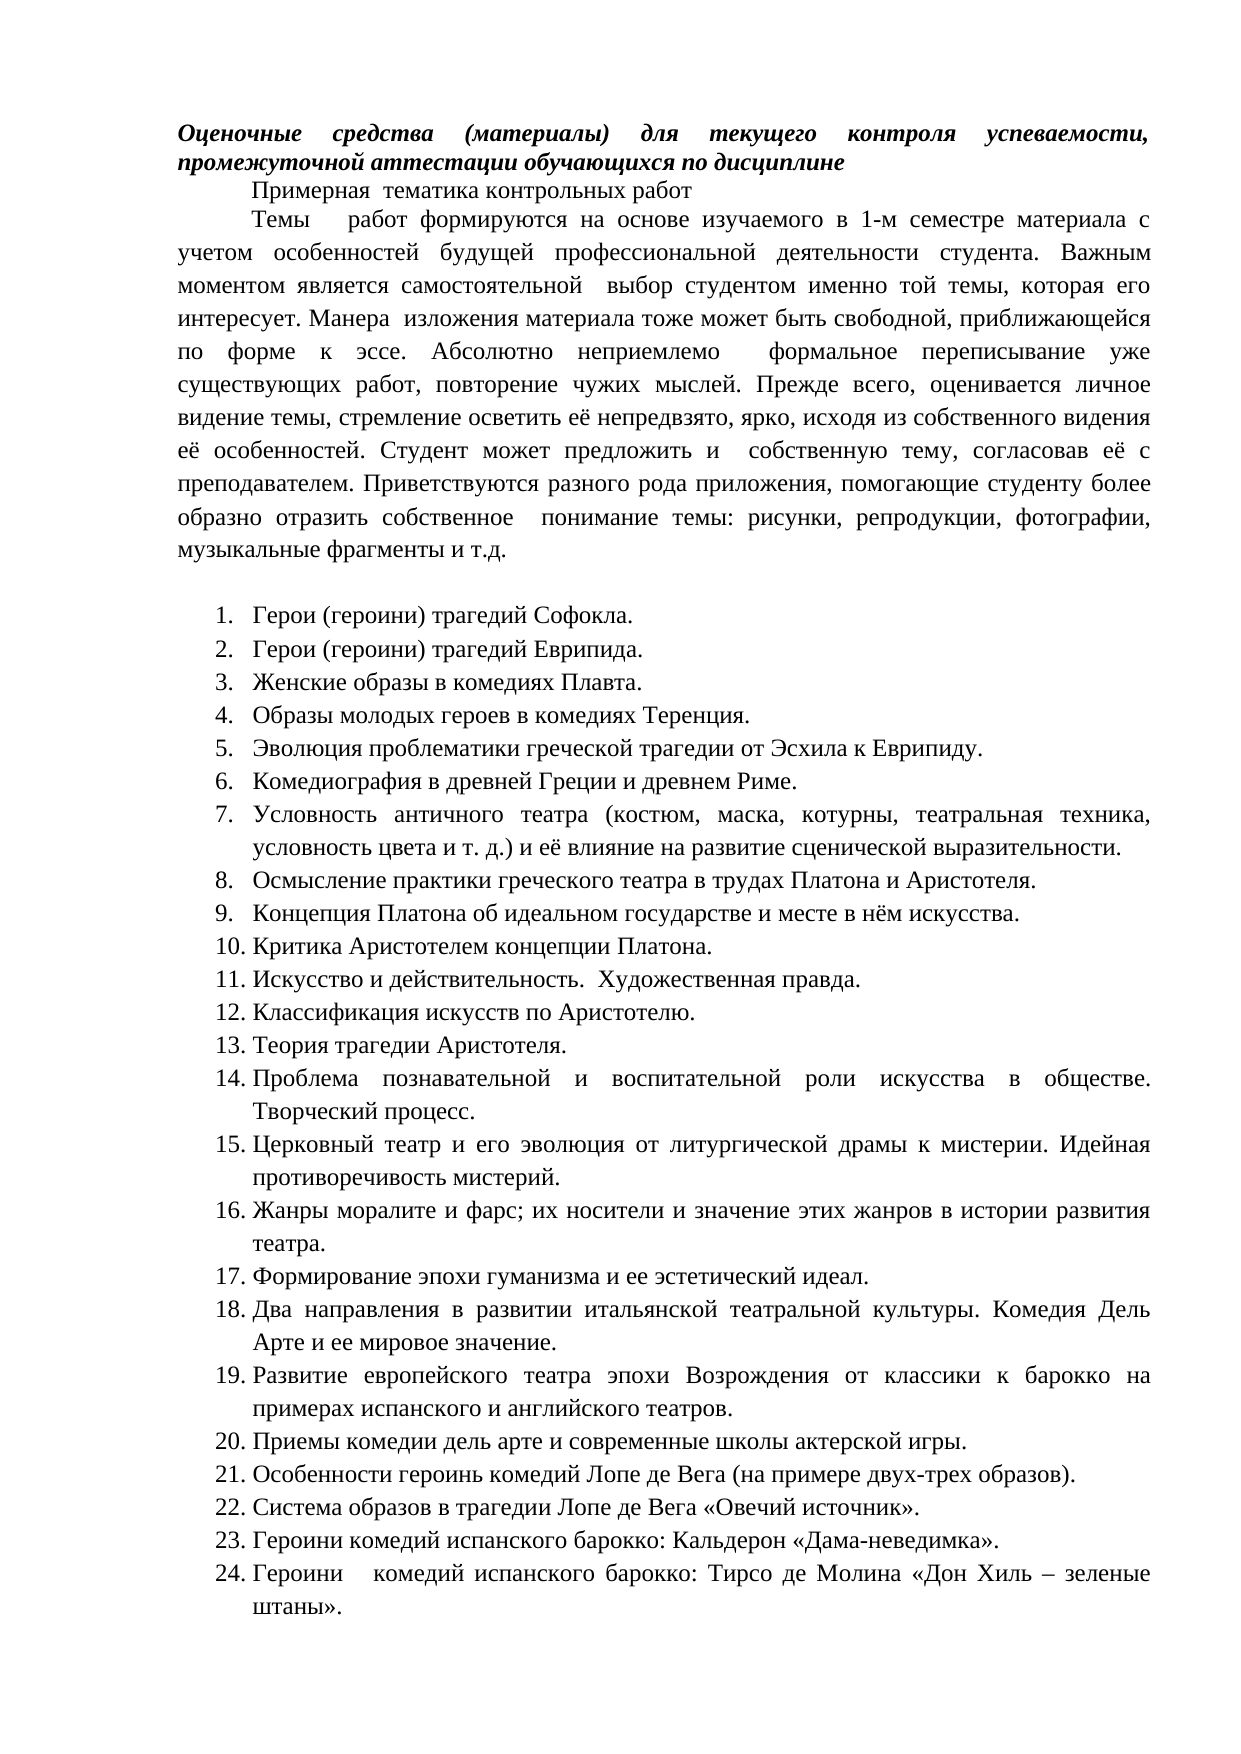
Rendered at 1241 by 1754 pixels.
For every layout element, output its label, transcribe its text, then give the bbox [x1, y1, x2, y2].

list Женские образы в комедиях Плавта. [215, 667, 1152, 695]
list Проблема познавательной и воспитательной роли искусства в обществе. Творческий процесс. [215, 1063, 1152, 1125]
list Эволюция проблематики греческой трагедии от Эсхила к Еврипиду. [215, 733, 1152, 761]
list Искусство и действительность. Художественная правда. [215, 964, 1152, 993]
list Условность античного театра (костюм, маска, котурны, театральная техника, условность цвета и т. д.) и её влияние на развитие сценической выразительности. [215, 799, 1152, 861]
list Церковный театр и его эволюция от литургической драмы к мистерии. Идейная противоречивость мистерий. [215, 1129, 1152, 1191]
list Формирование эпохи гуманизма и ее эстетический идеал. [215, 1261, 1152, 1290]
text Оценочные средства (материалы) для текущего контроля успеваемости, промежуточной аттестации обучающихся по дисциплине [177, 118, 1152, 176]
list Критика Аристотелем концепции Платона. [215, 931, 1152, 959]
list Два направления в развитии итальянской театральной культуры. Комедия Дель Арте и ее мировое значение. [215, 1294, 1152, 1356]
list Классификация искусств по Аристотелю. [215, 997, 1152, 1026]
list Приемы комедии дель арте и современные школы актерской игры. [215, 1426, 1152, 1455]
list Герои (героини) трагедий Софокла. [215, 601, 1152, 629]
list Система образов в трагедии Лопе де Вега «Овечий источник». [215, 1492, 1152, 1521]
list Особенности героинь комедий Лопе де Вега (на примере двух-трех образов). [215, 1459, 1152, 1488]
list Теория трагедии Аристотеля. [215, 1030, 1152, 1059]
text Примерная тематика контрольных работ [177, 176, 1152, 204]
list Концепция Платона об идеальном государстве и месте в нём искусства. [215, 898, 1152, 927]
list Жанры моралите и фарс; их носители и значение этих жанров в истории развития театра. [215, 1195, 1152, 1257]
list Комедиография в древней Греции и древнем Риме. [215, 766, 1152, 794]
list Герои (героини) трагедий Еврипида. [215, 634, 1152, 662]
list Образы молодых героев в комедиях Теренция. [215, 700, 1152, 728]
list Развитие европейского театра эпохи Возрождения от классики к барокко на примерах испанского и английского театров. [215, 1360, 1152, 1422]
list Осмысление практики греческого театра в трудах Платона и Аристотеля. [215, 865, 1152, 893]
list Героини комедий испанского барокко: Тирсо де Молина «Дон Хиль – зеленые штаны». [215, 1558, 1152, 1620]
list Героини комедий испанского барокко: Кальдерон «Дама-неведимка». [215, 1525, 1152, 1554]
text Темы работ формируются на основе изучаемого в 1-м семестре материала с учетом особенностей будущей профессиональной деятельности студента. Важным моментом является самостоятельной выбор студентом именно той темы, которая его интересует. Манера изложения материала тоже может быть свободной, приближающейся по форме к эссе. Абсолютно неприемлемо формальное переписывание уже существующих работ, повторение чужих мыслей. Прежде всего, оценивается личное видение темы, стремление осветить её непредвзято, ярко, исходя из собственного видения её особенностей. Студент может предложить и собственную тему, согласовав её с преподавателем. Приветствуются разного рода приложения, помогающие студенту более образно отразить собственное понимание темы: рисунки, репродукции, фотографии, музыкальные фрагменты и т.д. [177, 204, 1152, 563]
